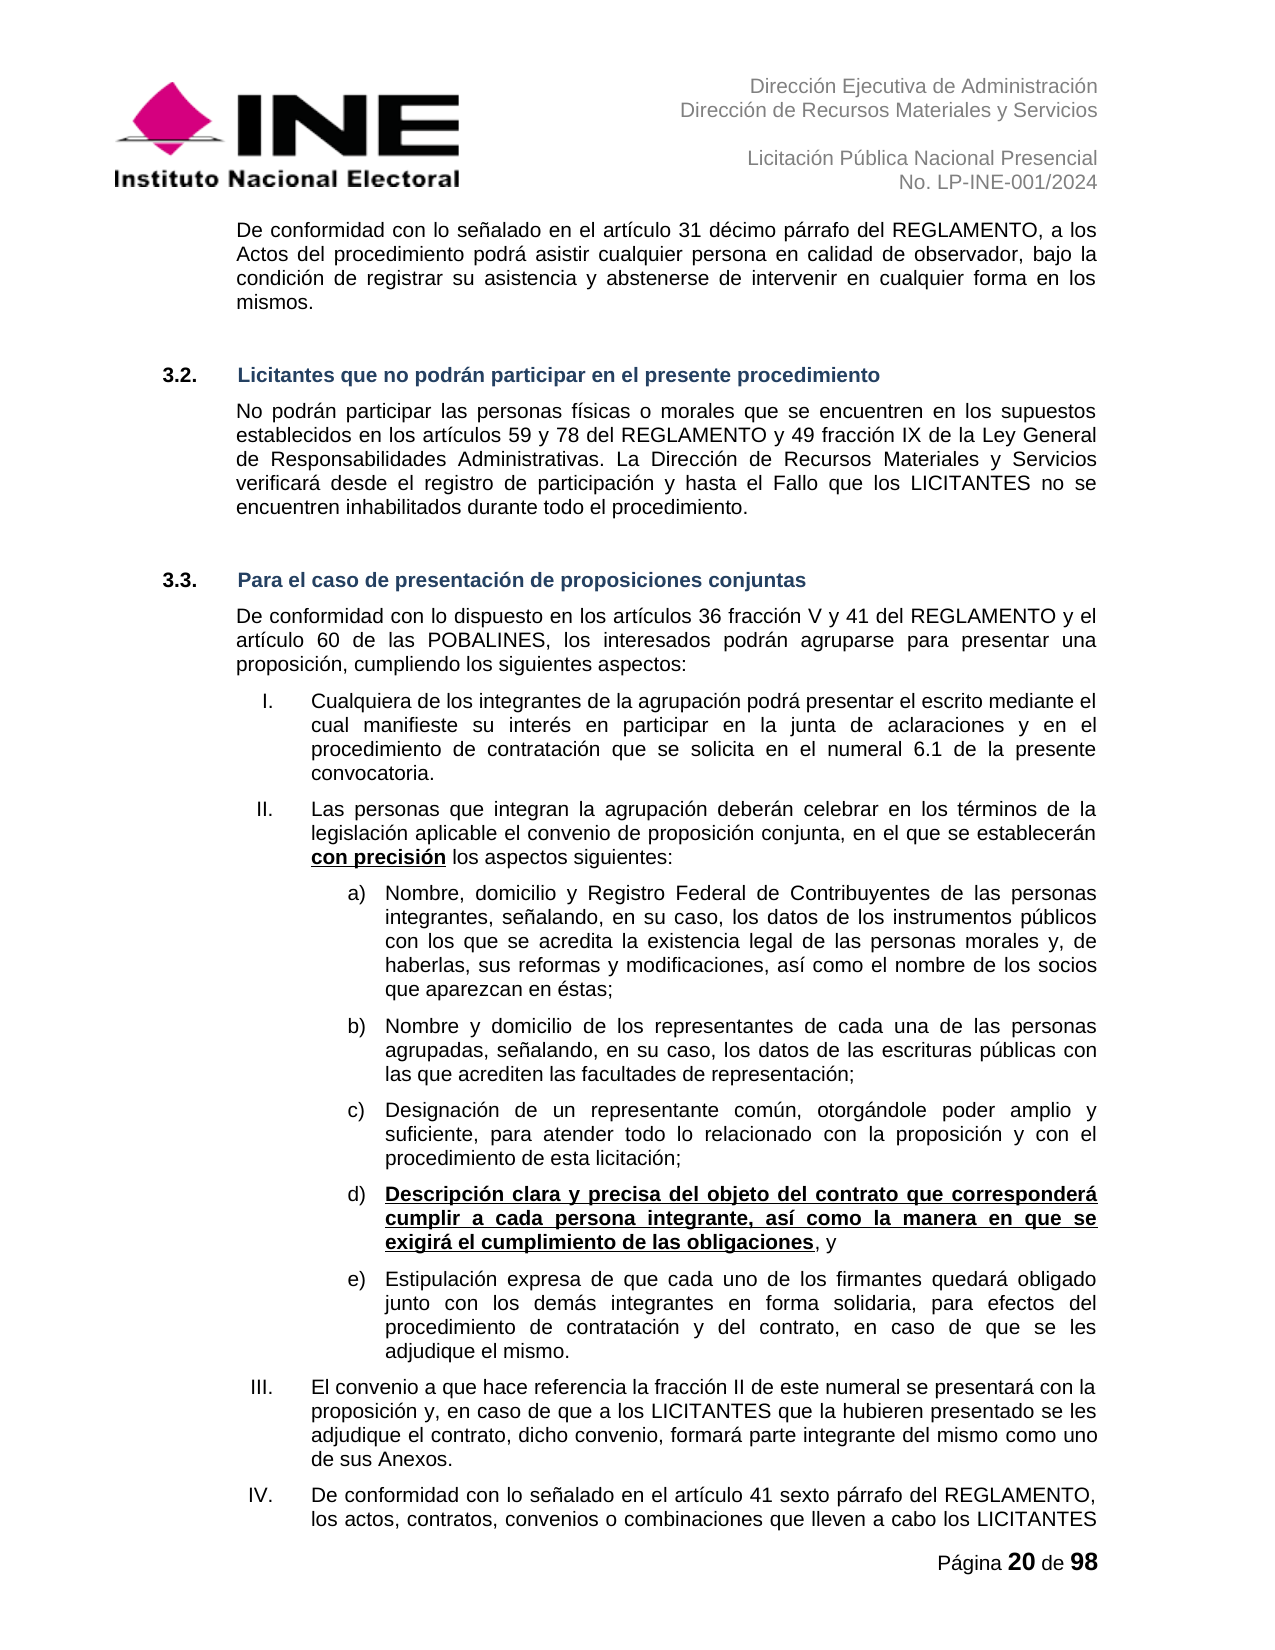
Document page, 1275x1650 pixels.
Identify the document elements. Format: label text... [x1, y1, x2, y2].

list Descripción clara y precisa del objeto del contrato que corresponderá cumplir a cada persona integrante, así como la manera en que se exigirá el cumplimiento de las obligaciones, y [347, 1182, 1098, 1254]
list Cualquiera de los integrantes de la agrupación podrá presentar el escrito mediante el cual manifieste su interés en participar en la junta de aclaraciones y en el procedimiento de contratación que se solicita en el numeral 6.1 de la presente convocatoria. [273, 688, 1098, 784]
text No podrán participar las personas físicas o morales que se encuentren en los supuestos establecidos en los artículos 59 y 78 del REGLAMENTO y 49 fracción IX de la Ley General de Responsabilidades Administrativas. La Dirección de Recursos Materiales y Servicios verificará desde el registro de participación y hasta el Fallo que los LICITANTES no se encuentren inhabilitados durante todo el procedimiento. [236, 399, 1098, 519]
list El convenio a que hace referencia la fracción II de este numeral se presentará con la proposición y, en caso de que a los LICITANTES que la hubieren presentado se les adjudique el contrato, dicho convenio, formará parte integrante del mismo como uno de sus Anexos. [273, 1375, 1098, 1471]
list Nombre y domicilio de los representantes de cada una de las personas agrupadas, señalando, en su caso, los datos de las escrituras públicas con las que acrediten las facultades de representación; [347, 1013, 1098, 1085]
list Las personas que integran la agrupación deberán celebrar en los términos de la legislación aplicable el convenio de proposición conjunta, en el que se establecerán con precisión los aspectos siguientes: [273, 797, 1098, 869]
list Designación de un representante común, otorgándole poder amplio y suficiente, para atender todo lo relacionado con la proposición y con el procedimiento de esta licitación; [347, 1098, 1098, 1170]
picture [115, 82, 459, 187]
subtitle Licitantes que no podrán participar en el presente procedimiento [162, 362, 1098, 386]
list Estipulación expresa de que cada uno de los firmantes quedará obligado junto con los demás integrantes en forma solidaria, para efectos del procedimiento de contratación y del contrato, en caso de que se les adjudique el mismo. [347, 1267, 1098, 1362]
text De conformidad con lo señalado en el artículo 31 décimo párrafo del REGLAMENTO, a los Actos del procedimiento podrá asistir cualquier persona en calidad de observador, bajo la condición de registrar su asistencia y abstenerse de intervenir en cualquier forma en los mismos. [236, 218, 1098, 313]
subtitle Para el caso de presentación de proposiciones conjuntas [162, 568, 1098, 592]
list Nombre, domicilio y Registro Federal de Contribuyentes de las personas integrantes, señalando, en su caso, los datos de los instrumentos públicos con los que se acredita la existencia legal de las personas morales y, de haberlas, sus reformas y modificaciones, así como el nombre de los socios que aparezcan en éstas; [347, 881, 1098, 1001]
text De conformidad con lo dispuesto en los artículos 36 fracción V y 41 del REGLAMENTO y el artículo 60 de las POBALINES, los interesados podrán agruparse para presentar una proposición, cumpliendo los siguientes aspectos: [236, 604, 1098, 676]
